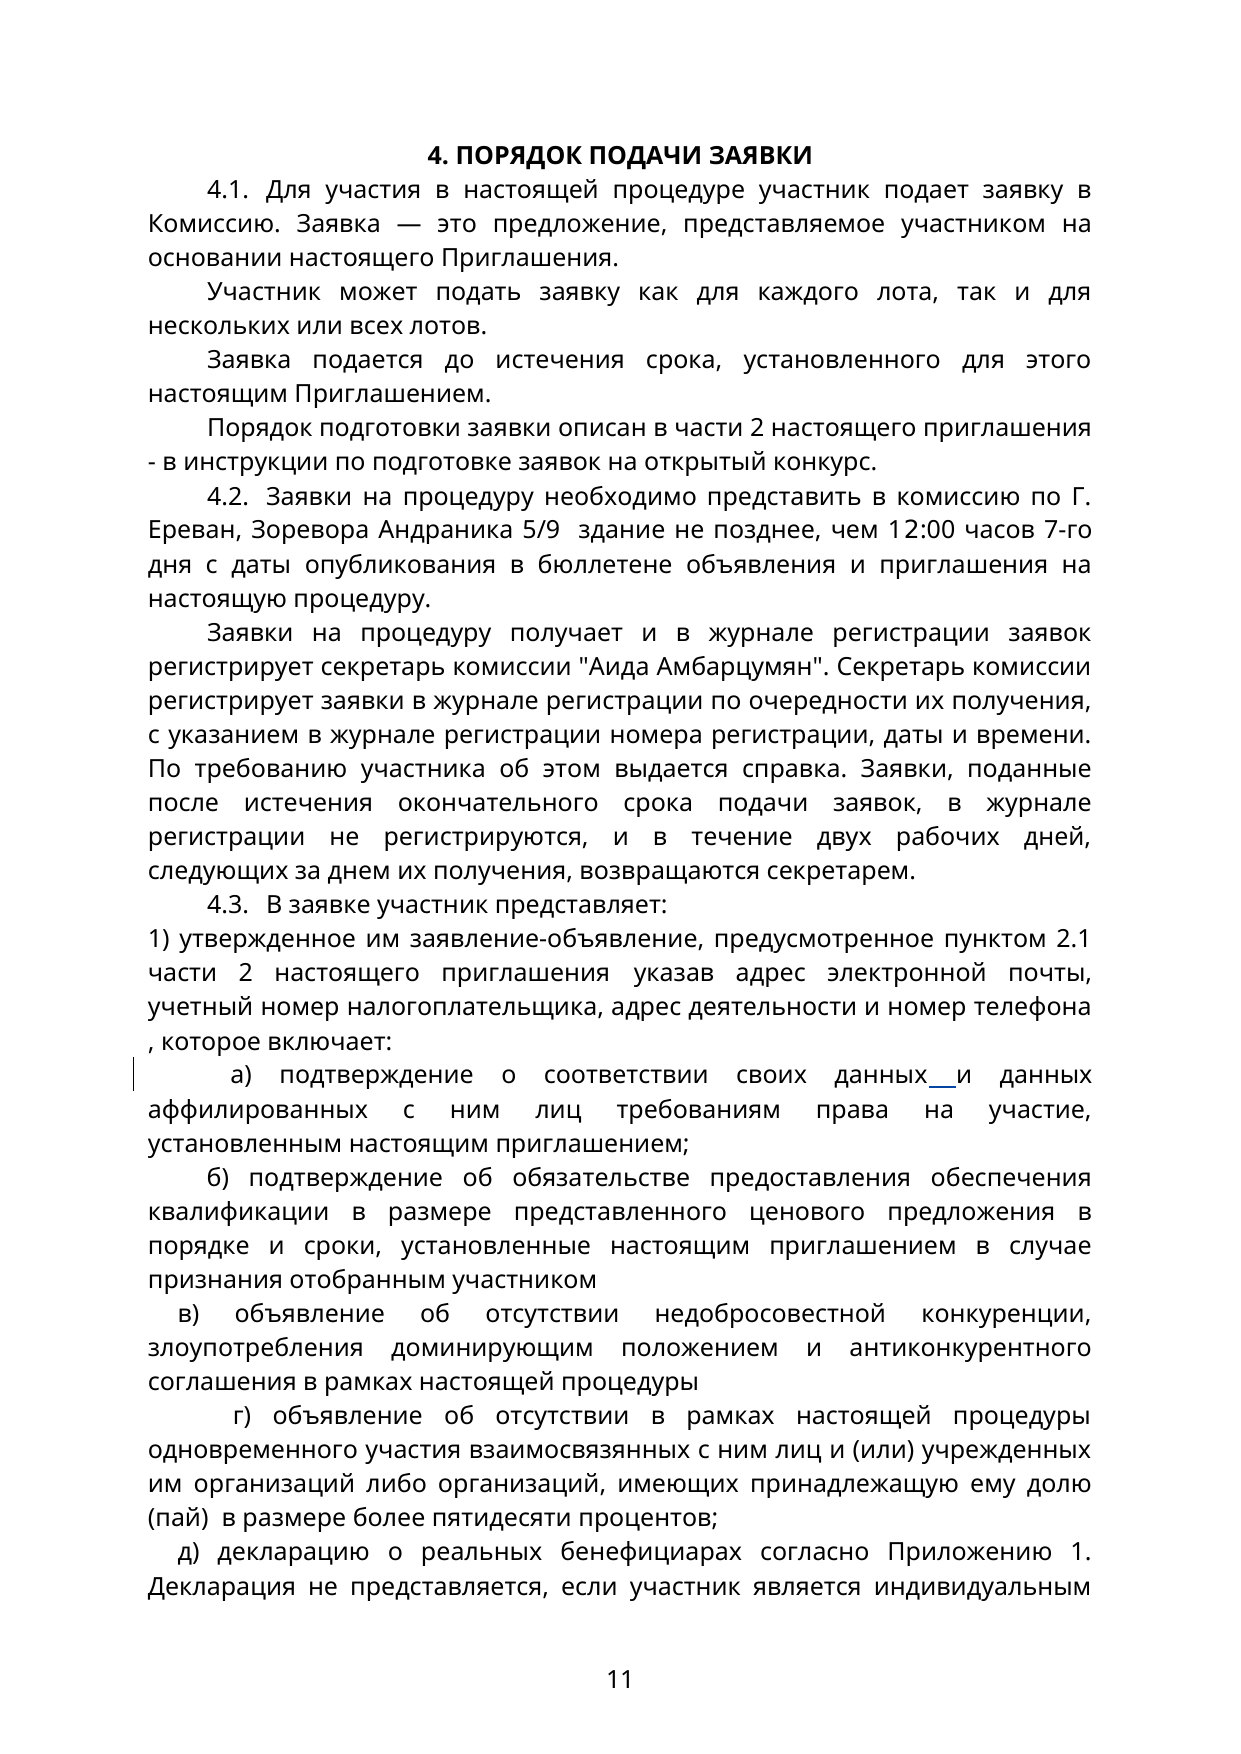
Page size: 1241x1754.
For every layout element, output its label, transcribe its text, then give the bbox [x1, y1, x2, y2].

text Участник может подать заявку как для каждого лота, так и для нескольких или всех лотов. [148, 274, 1092, 342]
text а) подтверждение о соответствии своих данныхи данных аффилированных с ним лиц требованиям права на участие, установленным настоящим приглашением; [148, 1057, 1092, 1159]
text г) объявление об отсутствии в рамках настоящей процедуры одновременного участия взаимосвязянных с ним лиц и (или) учрежденных им организаций либо организаций, имеющих принадлежащую ему долю (пай) в размере более пятидесяти процентов; [148, 1398, 1092, 1534]
text Порядок подготовки заявки описан в части 2 настоящего приглашения - в инструкции по подготовке заявок на открытый конкурс. [148, 410, 1092, 478]
text б) подтверждение об обязательстве предоставления обеспечения квалификации в размере представленного ценового предложения в порядке и сроки, установленные настоящим приглашением в случае признания отобранным участником [148, 1159, 1092, 1296]
text Заявка подается до истечения срока, установленного для этого настоящим Приглашением. [148, 342, 1092, 410]
text Заявки на процедуру получает и в журнале регистрации заявок регистрирует секретарь комиссии "Аида Амбарцумян". Секретарь комиссии регистрирует заявки в журнале регистрации по очередности их получения, с указанием в журнале регистрации номера регистрации, даты и времени. По требованию участника об этом выдается справка. Заявки, поданные после истечения окончательного срока подачи заявок, в журнале регистрации не регистрируются, и в течение двух рабочих дней, следующих за днем их получения, возвращаются секретарем. [148, 614, 1092, 887]
text 4.2. Заявки на процедуру необходимо представить в комиссию по Г. Ереван, Зоревора Андраника 5/9 здание не позднее, чем 12:00 часов 7-го дня с даты опубликования в бюллетене объявления и приглашения на настоящую процедуру. [148, 478, 1092, 614]
text 4.1. Для участия в настоящей процедуре участник подает заявку в Комиссию. Заявка — это предложение, представляемое участником на основании настоящего Приглашения. [148, 172, 1092, 274]
text 1) утвержденное им заявление-объявление, предусмотренное пунктом 2.1 части 2 настоящего приглашения указав адрес электронной почты, учетный номер налогоплательщика, адрес деятельности и номер телефона , которое включает: [148, 921, 1092, 1057]
text 4.3. В заявке участник представляет: [148, 887, 1092, 921]
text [148, 1534, 1092, 1602]
text в) объявление об отсутствии недобросовестной конкуренции, злоупотребления доминирующим положением и антиконкурентного соглашения в рамках настоящей процедуры [148, 1296, 1092, 1398]
text 4. ПОРЯДОК ПОДАЧИ ЗАЯВКИ [148, 137, 1092, 172]
